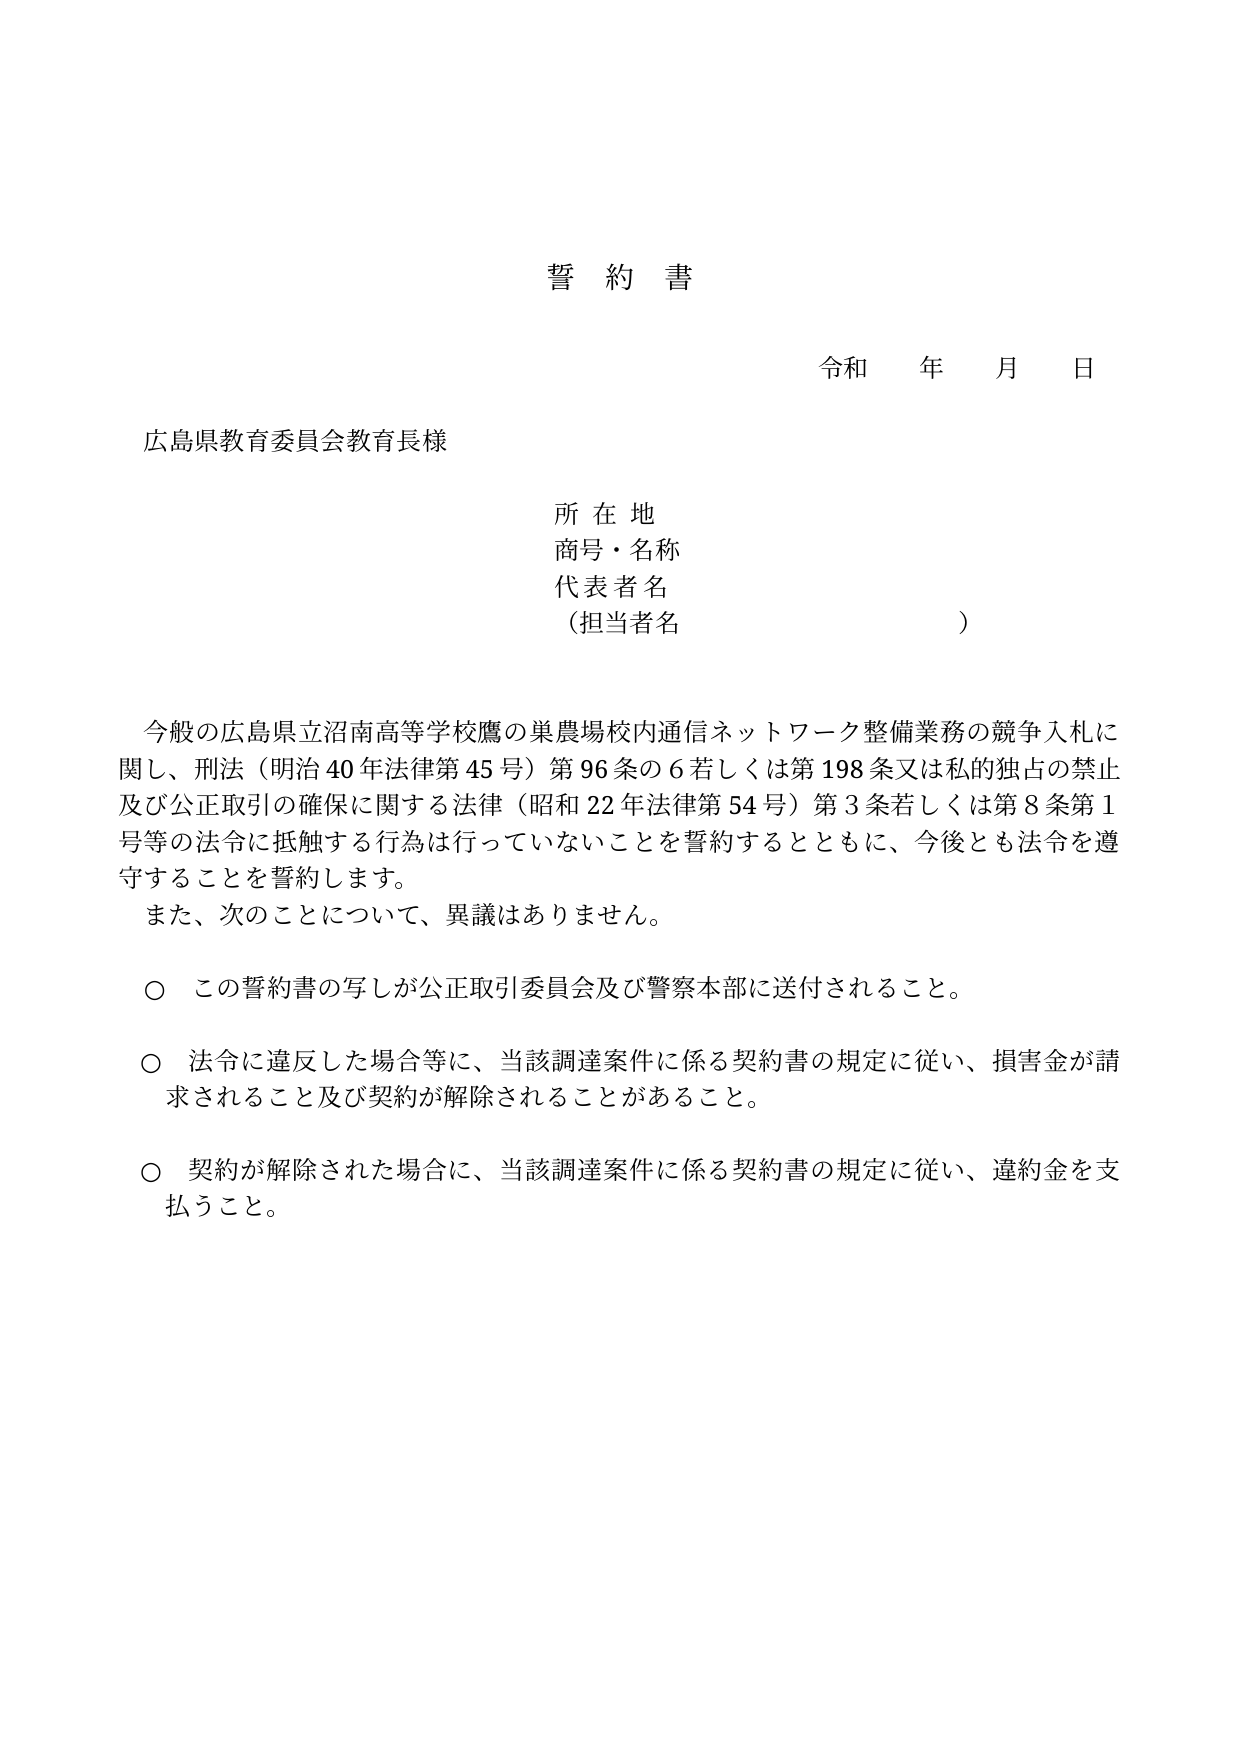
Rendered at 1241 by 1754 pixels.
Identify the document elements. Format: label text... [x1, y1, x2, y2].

text 代表者名 [554, 567, 1122, 603]
text 誓 約 書 [118, 239, 1122, 312]
text 今般の広島県立沼南高等学校鷹の巣農場校内通信ネットワーク整備業務の競争入札に関し、刑法（明治40年法律第45号）第96条の６若しくは第198条又は私的独占の禁止及び公正取引の確保に関する法律（昭和22年法律第54号）第３条若しくは第８条第１号等の法令に抵触する行為は行っていないことを誓約するとともに、今後とも法令を遵守することを誓約します。 [118, 713, 1122, 895]
text 商号・名称 [554, 531, 1122, 567]
text また、次のことについて、異議はありません。 [118, 895, 1122, 932]
text ○ この誓約書の写しが公正取引委員会及び警察本部に送付されること。 [118, 968, 1122, 1004]
text 広島県教育委員会教育長様 [118, 421, 1122, 458]
text ○ 法令に違反した場合等に、当該調達案件に係る契約書の規定に従い、損害金が請求されること及び契約が解除されることがあること。 [140, 1041, 1122, 1114]
text 令和 年 月 日 [118, 348, 1096, 385]
text （担当者名 ） [554, 603, 1122, 640]
text 所在地 [554, 494, 1122, 531]
text ○ 契約が解除された場合に、当該調達案件に係る契約書の規定に従い、違約金を支払うこと。 [140, 1150, 1122, 1223]
